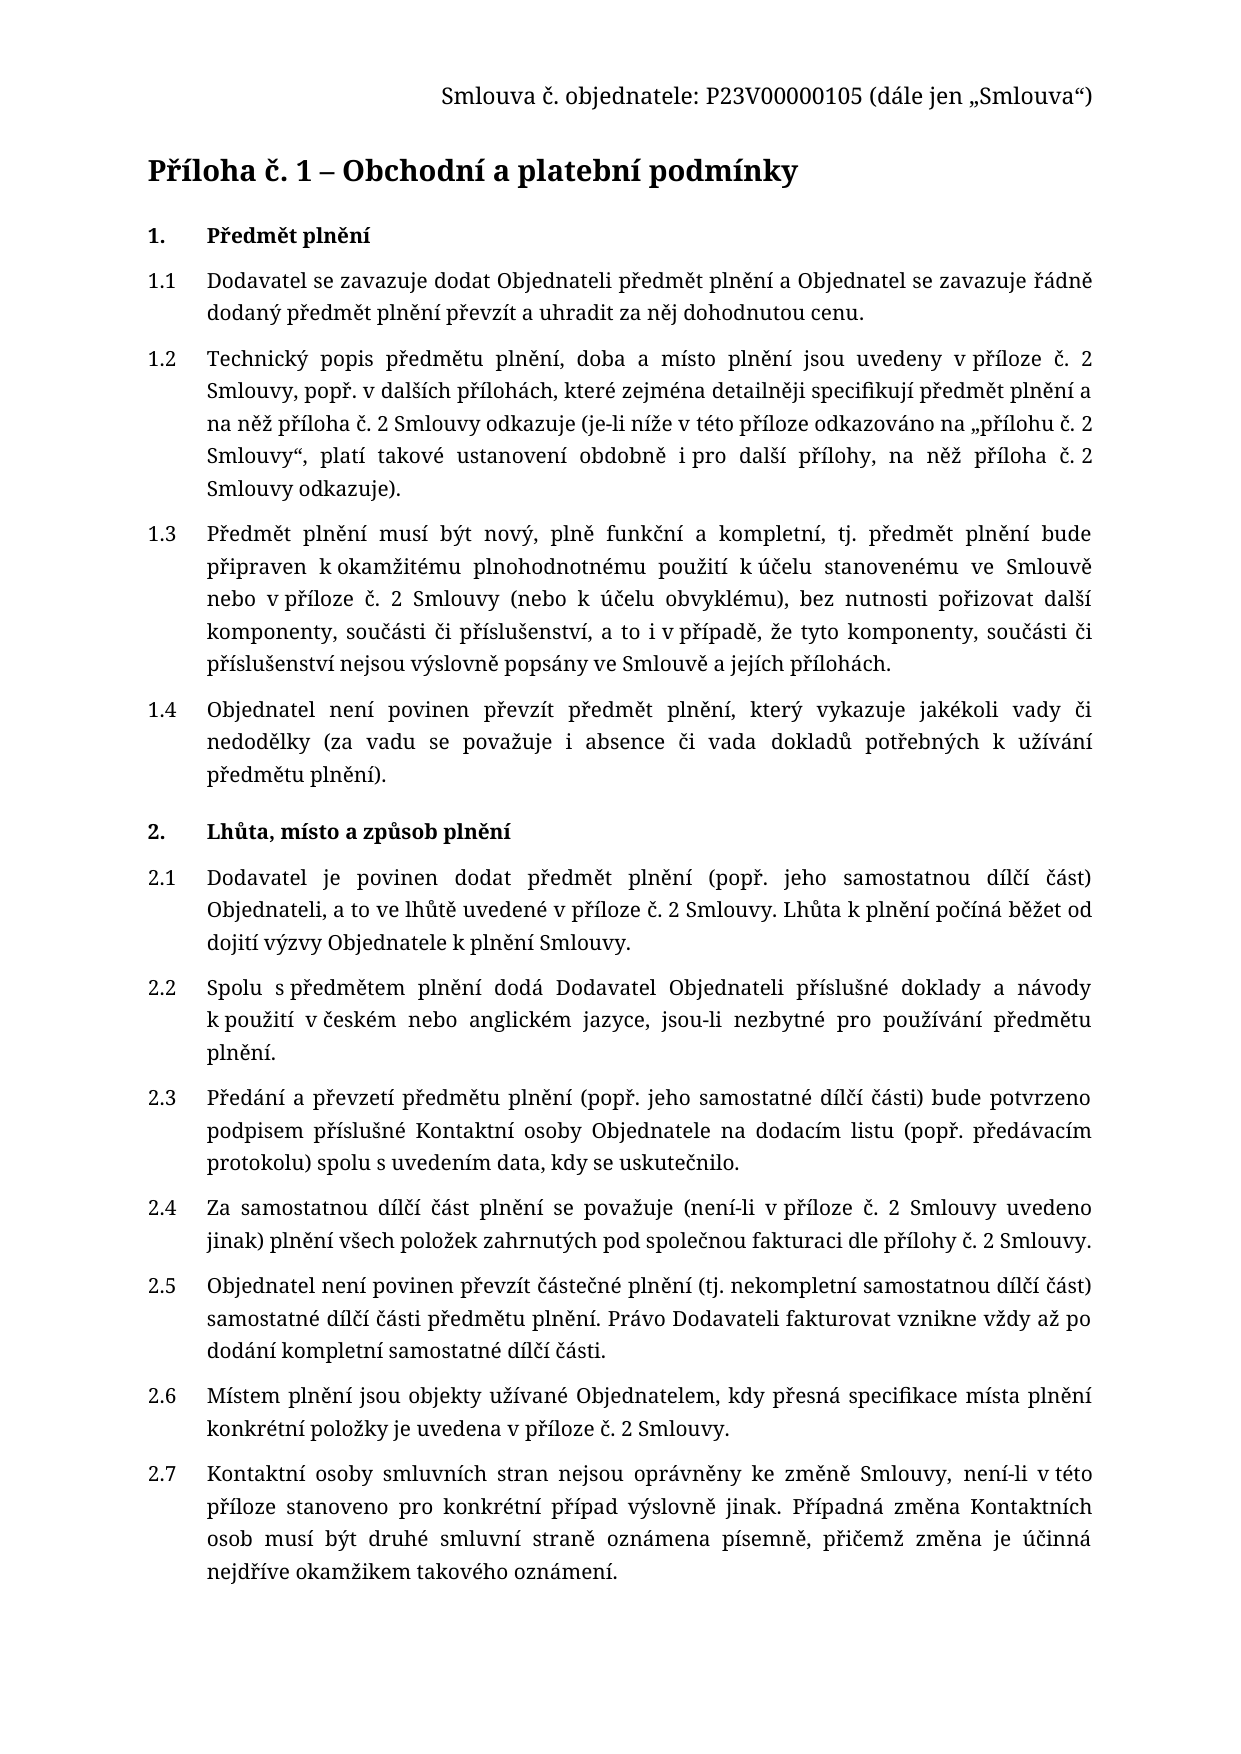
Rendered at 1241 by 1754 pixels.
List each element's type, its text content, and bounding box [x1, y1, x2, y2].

list Předání a převzetí předmětu plnění (popř. jeho samostatné dílčí části) bude potvrzeno podpisem příslušné Kontaktní osoby Objednatele na dodacím listu (popř. předávacím protokolu) spolu s uvedením data, kdy se uskutečnilo. [148, 1083, 1093, 1177]
list Za samostatnou dílčí část plnění se považuje (není-li v příloze č. 2 Smlouvy uvedeno jinak) plnění všech položek zahrnutých pod společnou fakturaci dle přílohy č. 2 Smlouvy. [148, 1193, 1093, 1254]
list Místem plnění jsou objekty užívané Objednatelem, kdy přesná specifikace místa plnění konkrétní položky je uvedena v příloze č. 2 Smlouvy. [148, 1382, 1093, 1443]
list Dodavatel je povinen dodat předmět plnění (popř. jeho samostatnou dílčí část) Objednateli, a to ve lhůtě uvedené v příloze č. 2 Smlouvy. Lhůta k plnění počíná běžet od dojití výzvy Objednatele k plnění Smlouvy. [148, 863, 1093, 956]
text Příloha č. 1 – Obchodní a platební podmínky [148, 150, 1093, 190]
list Objednatel není povinen převzít částečné plnění (tj. nekompletní samostatnou dílčí část) samostatné dílčí části předmětu plnění. Právo Dodavateli fakturovat vznikne vždy až po dodání kompletní samostatné dílčí části. [148, 1271, 1093, 1365]
list Objednatel není povinen převzít předmět plnění, který vykazuje jakékoli vady či nedodělky (za vadu se považuje i absence či vada dokladů potřebných k užívání předmětu plnění). [148, 695, 1093, 788]
list Předmět plnění [148, 221, 1093, 249]
list Předmět plnění musí být nový, plně funkční a kompletní, tj. předmět plnění bude připraven k okamžitému plnohodnotnému použití k účelu stanovenému ve Smlouvě nebo v příloze č. 2 Smlouvy (nebo k účelu obvyklému), bez nutnosti pořizovat další komponenty, součásti či příslušenství, a to i v případě, že tyto komponenty, součásti či příslušenství nejsou výslovně popsány ve Smlouvě a jejích přílohách. [148, 519, 1093, 678]
list Technický popis předmětu plnění, doba a místo plnění jsou uvedeny v příloze č. 2 Smlouvy, popř. v dalších přílohách, které zejména detailněji specifikují předmět plnění a na něž příloha č. 2 Smlouvy odkazuje (je-li níže v této příloze odkazováno na „přílohu č. 2 Smlouvy“, platí takové ustanovení obdobně i pro další přílohy, na něž příloha č. 2 Smlouvy odkazuje). [148, 344, 1093, 502]
list Spolu s předmětem plnění dodá Dodavatel Objednateli příslušné doklady a návody k použití v českém nebo anglickém jazyce, jsou-li nezbytné pro používání předmětu plnění. [148, 973, 1093, 1067]
list Kontaktní osoby smluvních stran nejsou oprávněny ke změně Smlouvy, není-li v této příloze stanoveno pro konkrétní případ výslovně jinak. Případná změna Kontaktních osob musí být druhé smluvní straně oznámena písemně, přičemž změna je účinná nejdříve okamžikem takového oznámení. [148, 1459, 1093, 1586]
list Dodavatel se zavazuje dodat Objednateli předmět plnění a Objednatel se zavazuje řádně dodaný předmět plnění převzít a uhradit za něj dohodnutou cenu. [148, 266, 1093, 327]
list Lhůta, místo a způsob plnění [148, 817, 1093, 846]
